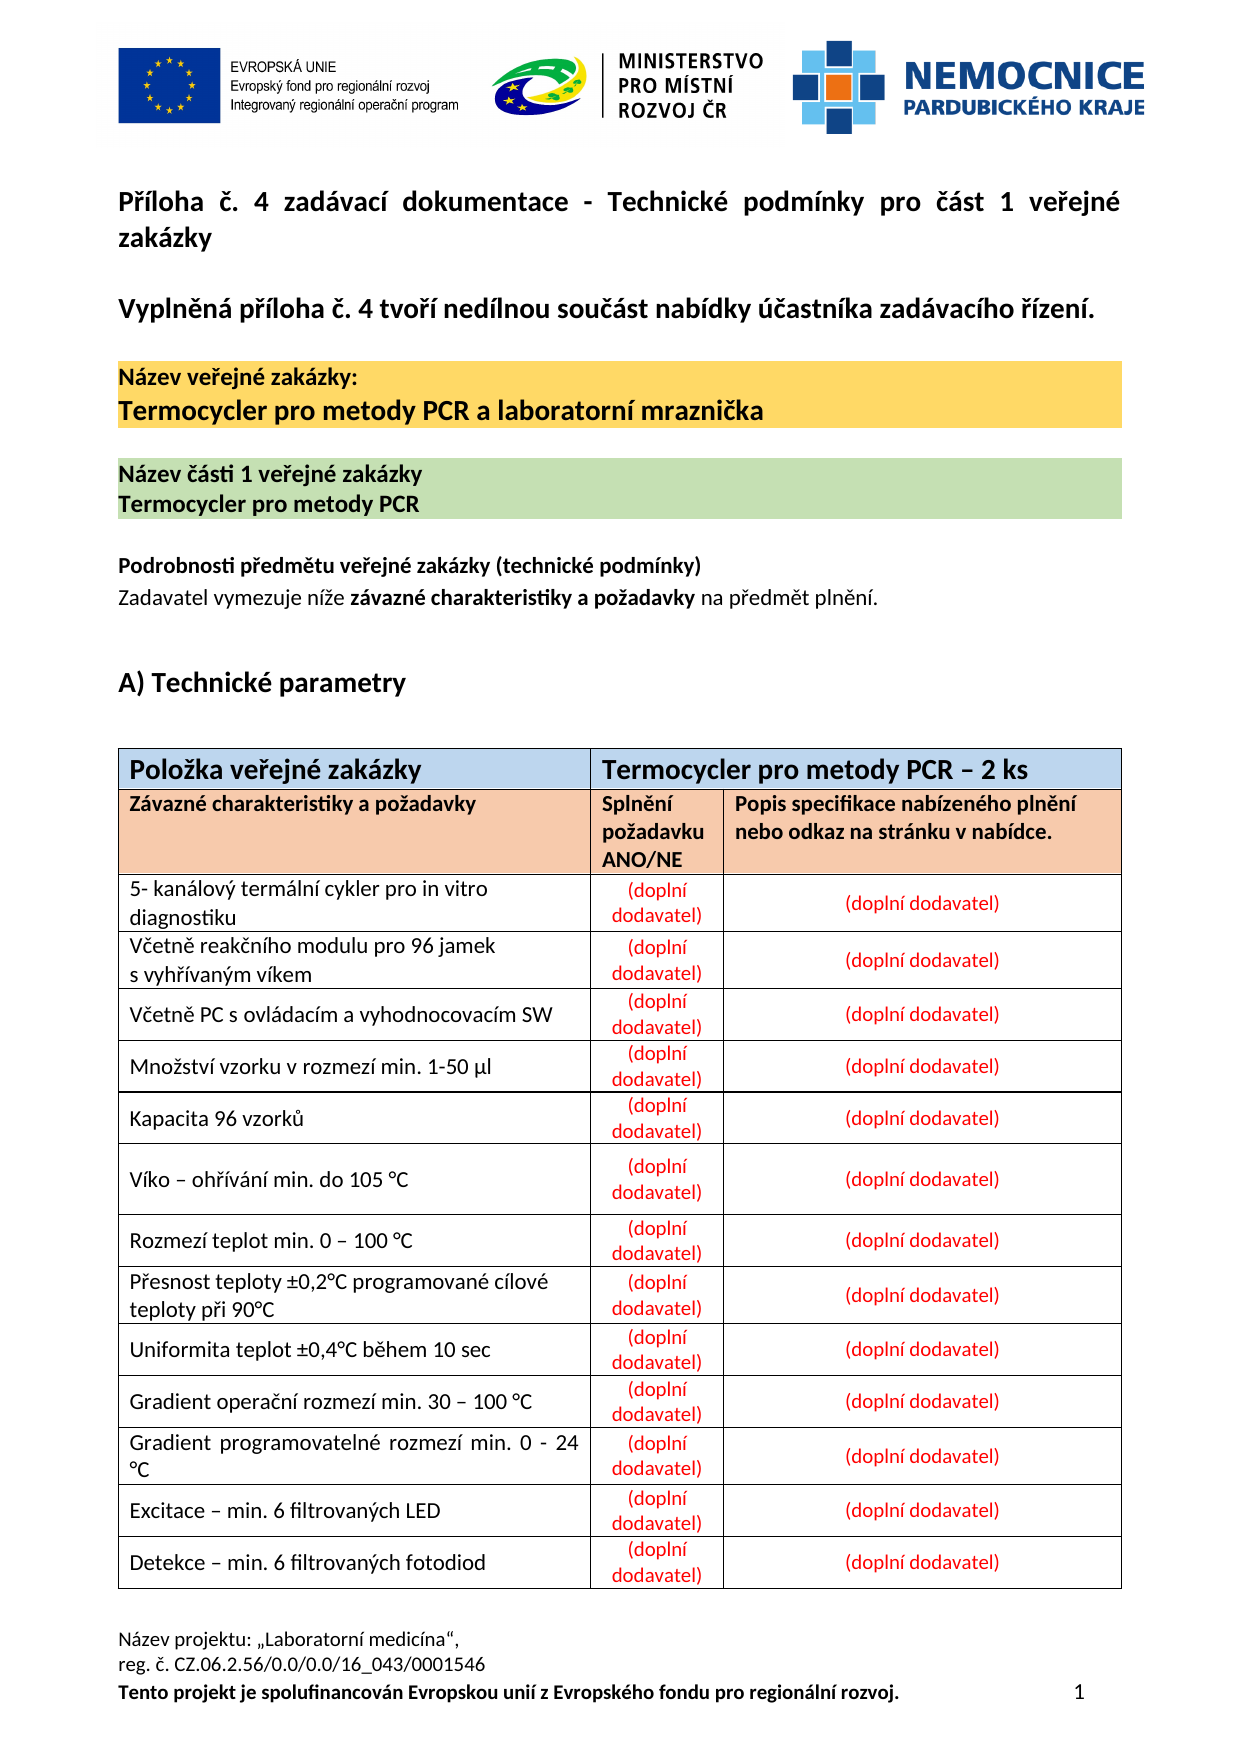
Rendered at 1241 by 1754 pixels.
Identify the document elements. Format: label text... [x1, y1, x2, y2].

table_cell (doplní dodavatel) [724, 1324, 1121, 1375]
text Název veřejné zakázky: [118, 361, 1122, 392]
subtitle A) Technické parametry [118, 664, 1122, 700]
table_header Položka veřejné zakázky [119, 749, 590, 788]
picture [96, 22, 785, 148]
table_cell Detekce – min. 6 filtrovaných fotodiod [119, 1537, 590, 1587]
table_cell (doplní dodavatel) [591, 1267, 723, 1323]
table_cell Množství vzorku v rozmezí min. 1-50 µl [119, 1041, 590, 1091]
table_cell Včetně reakčního modulu pro 96 jamek s vyhřívaným víkem [119, 932, 590, 988]
text Vyplněná příloha č. 4 tvoří nedílnou součást nabídky účastníka zadávacího řízení. [118, 290, 1122, 326]
table_cell (doplní dodavatel) [591, 1324, 723, 1375]
text Příloha č. 4 zadávací dokumentace - Technické podmínky pro část 1 veřejné zakázky [118, 183, 1122, 254]
table_cell (doplní dodavatel) [591, 989, 723, 1039]
subtitle Název části 1 veřejné zakázky [118, 458, 1122, 489]
table_cell (doplní dodavatel) [724, 1267, 1121, 1323]
table_cell (doplní dodavatel) [591, 1428, 723, 1484]
table_cell (doplní dodavatel) [724, 1537, 1121, 1587]
table_cell Víko – ohřívání min. do 105 °C [119, 1144, 590, 1214]
table_cell Kapacita 96 vzorků [119, 1093, 590, 1143]
table_cell Gradient operační rozmezí min. 30 – 100 °C [119, 1376, 590, 1427]
text Podrobnosti předmětu veřejné zakázky (technické podmínky) [118, 551, 1122, 579]
table_cell (doplní dodavatel) [591, 875, 723, 931]
subtitle Termocycler pro metody PCR [118, 489, 1122, 519]
text Zadavatel vymezuje níže závazné charakteristiky a požadavky na předmět plnění. [118, 583, 1122, 612]
table_cell (doplní dodavatel) [724, 1376, 1121, 1427]
table_cell Popis specifikace nabízeného plnění nebo odkaz na stránku v nabídce. [724, 790, 1121, 873]
table_cell (doplní dodavatel) [591, 1376, 723, 1427]
table_cell (doplní dodavatel) [591, 1215, 723, 1266]
table_cell (doplní dodavatel) [591, 1537, 723, 1587]
table_cell (doplní dodavatel) [724, 932, 1121, 988]
table_cell Včetně PC s ovládacím a vyhodnocovacím SW [119, 989, 590, 1039]
table_cell (doplní dodavatel) [591, 1485, 723, 1536]
table_cell Rozmezí teplot min. 0 – 100 °C [119, 1215, 590, 1266]
table_cell Gradient programovatelné rozmezí min. 0 - 24 °C [119, 1428, 590, 1484]
table_cell Uniformita teplot ±0,4°C během 10 sec [119, 1324, 590, 1375]
table_cell (doplní dodavatel) [724, 1428, 1121, 1484]
table_cell Přesnost teploty ±0,2°C programované cílové teploty při 90°C [119, 1267, 590, 1323]
table_cell (doplní dodavatel) [724, 989, 1121, 1039]
table_cell (doplní dodavatel) [724, 1144, 1121, 1214]
table_cell (doplní dodavatel) [591, 1093, 723, 1143]
table_cell Excitace – min. 6 filtrovaných LED [119, 1485, 590, 1536]
table_cell (doplní dodavatel) [724, 1215, 1121, 1266]
table_cell (doplní dodavatel) [724, 1041, 1121, 1091]
table_cell (doplní dodavatel) [724, 1485, 1121, 1536]
picture [791, 39, 1145, 135]
table_cell (doplní dodavatel) [724, 875, 1121, 931]
table_cell Závazné charakteristiky a požadavky [119, 790, 590, 873]
table_cell (doplní dodavatel) [724, 1093, 1121, 1143]
table_cell (doplní dodavatel) [591, 1144, 723, 1214]
table_cell 5- kanálový termální cykler pro in vitro diagnostiku [119, 875, 590, 931]
subtitle Termocycler pro metody PCR a laboratorní mraznička [118, 392, 1122, 428]
table_cell (doplní dodavatel) [591, 1041, 723, 1091]
table_cell Splnění požadavku ANO/NE [591, 790, 723, 873]
table_header Termocycler pro metody PCR – 2 ks [591, 749, 1121, 788]
table_cell (doplní dodavatel) [591, 932, 723, 988]
